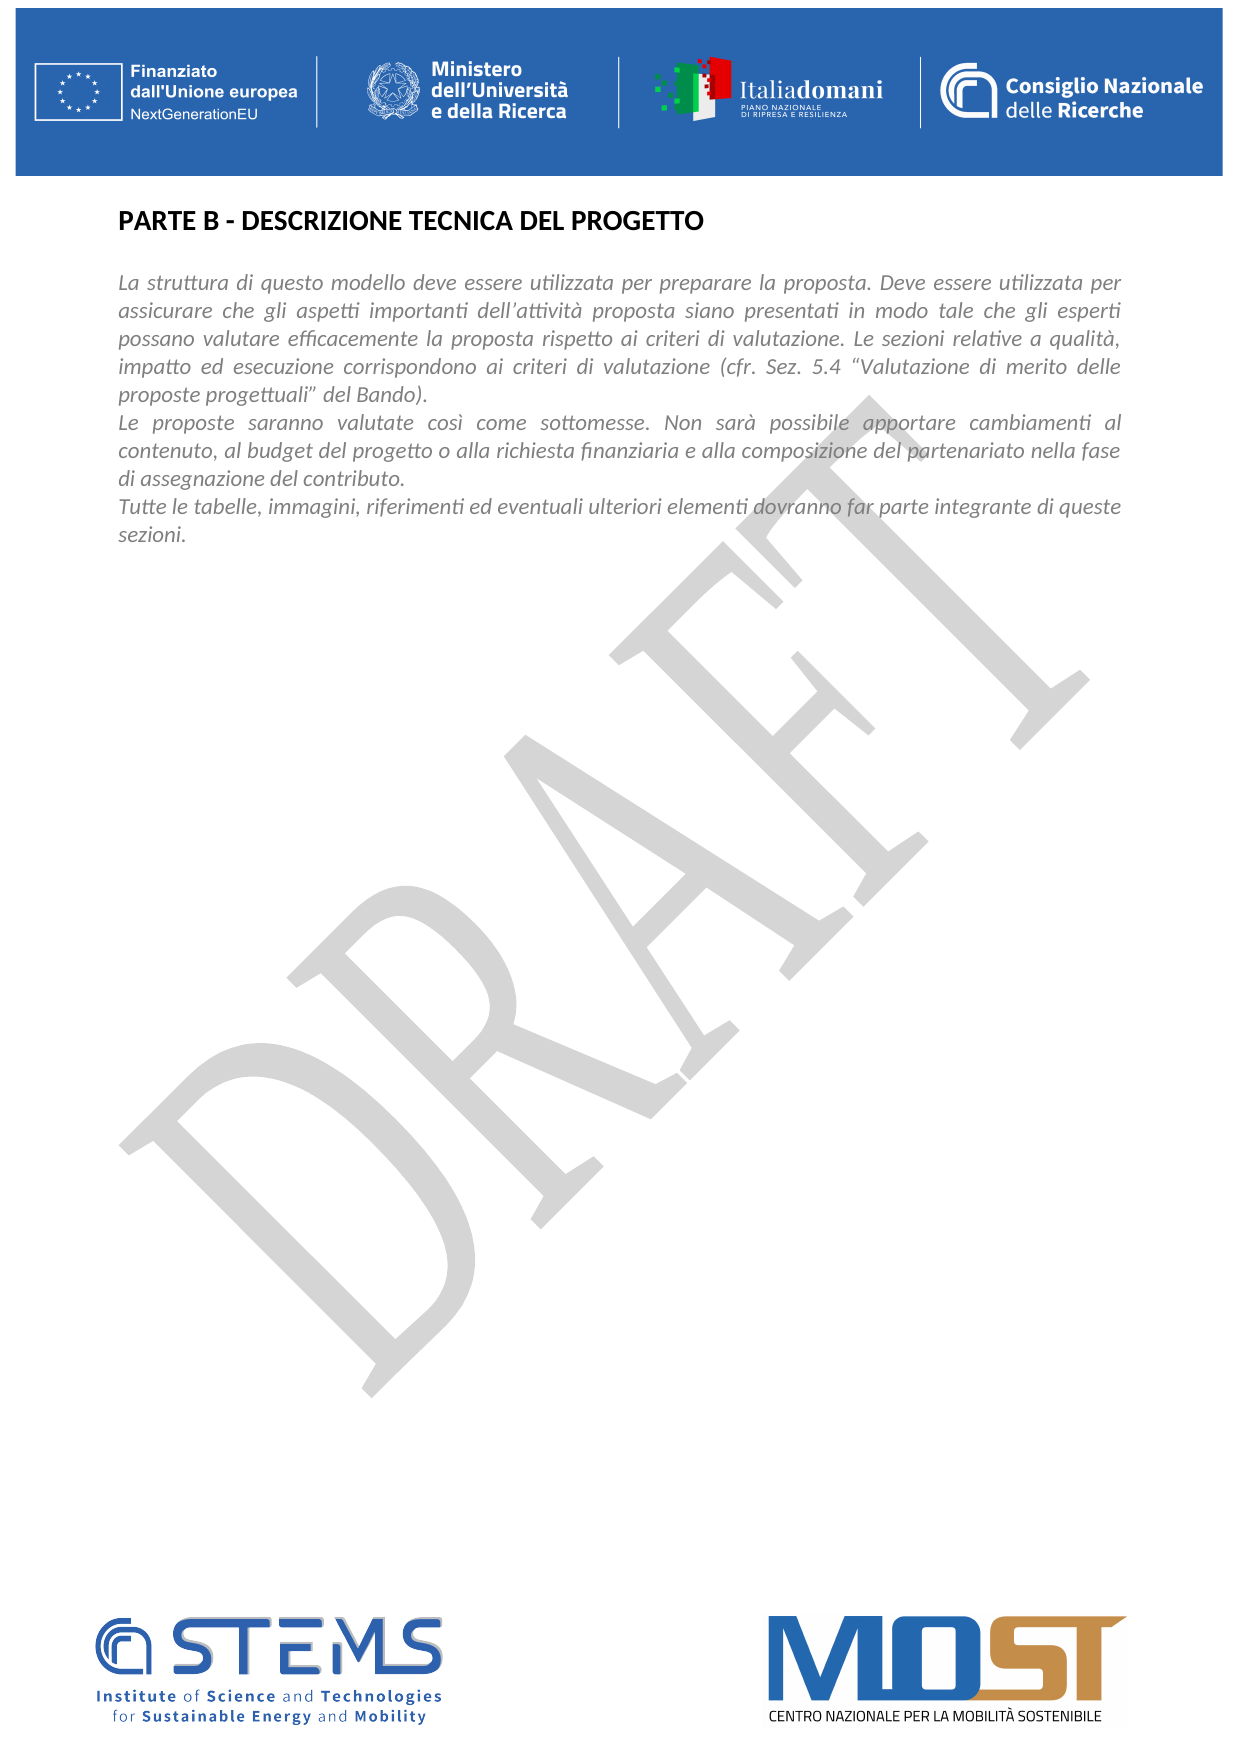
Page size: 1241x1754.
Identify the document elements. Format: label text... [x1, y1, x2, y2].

text Tutte le tabelle, immagini, riferimenti ed eventuali ulteriori elementi dovranno far parte integrante di queste sezioni. [118, 492, 1126, 548]
picture [15, 8, 1223, 176]
text La struttura di questo modello deve essere utilizzata per preparare la proposta. Deve essere utilizzata per assicurare che gli aspetti importanti dell’attività proposta siano presentati in modo tale che gli esperti possano valutare efficacemente la proposta rispetto ai criteri di valutazione. Le sezioni relative a qualità, impatto ed esecuzione corrispondono ai criteri di valutazione (cfr. Sez. 5.4 “Valutazione di merito delle proposte progettuali” del Bando). [118, 268, 1126, 408]
text PARTE B - DESCRIZIONE TECNICA DEL PROGETTO [118, 202, 1126, 237]
text Le proposte saranno valutate così come sottomesse. Non sarà possibile apportare cambiamenti al contenuto, al budget del progetto o alla richiesta finanziaria e alla composizione del partenariato nella fase di assegnazione del contributo. [118, 408, 1126, 492]
picture [762, 1611, 1129, 1728]
picture [95, 1611, 443, 1727]
